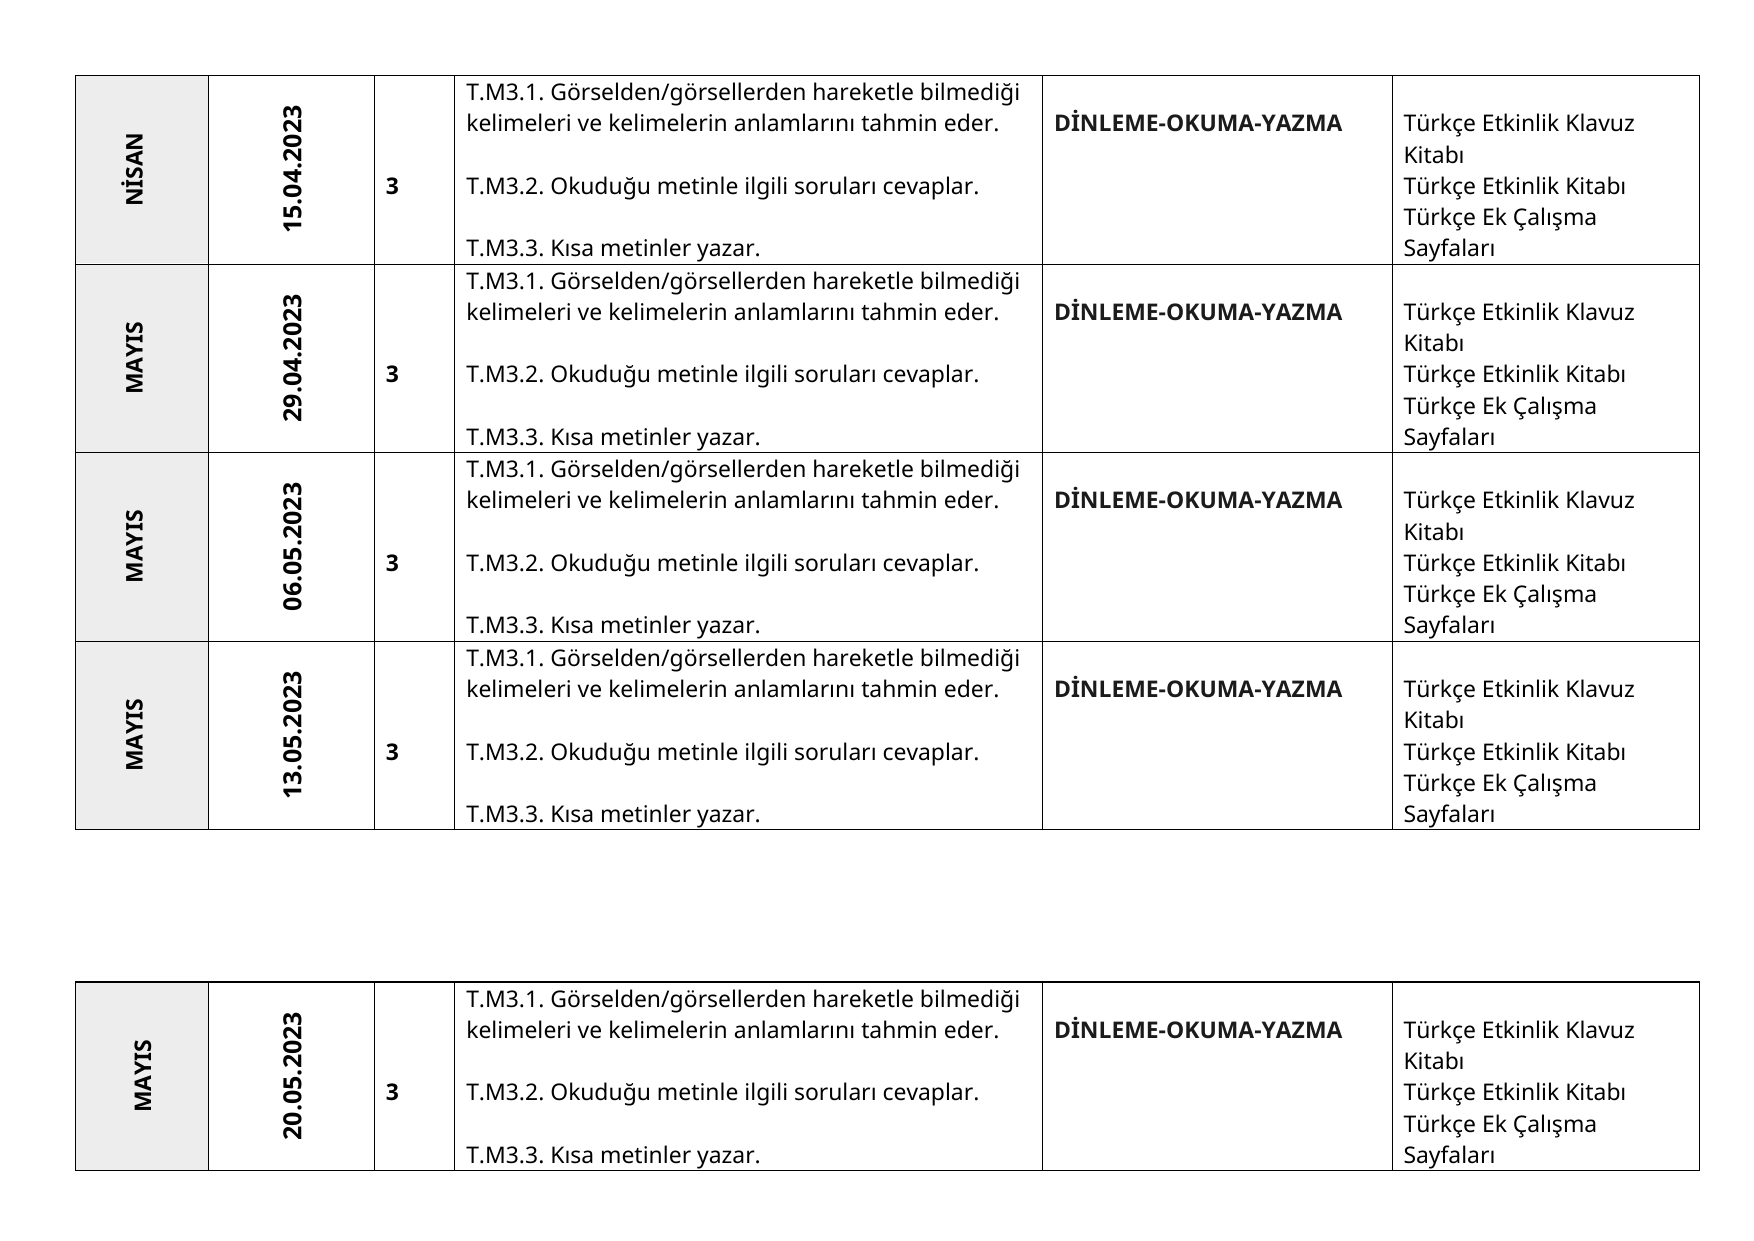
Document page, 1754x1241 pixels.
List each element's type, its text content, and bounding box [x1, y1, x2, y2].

table_cell Türkçe Etkinlik Klavuz Kitabı Türkçe Etkinlik Kitabı Türkçe Ek Çalışma Sayfaları [1393, 76, 1699, 263]
table_cell Türkçe Etkinlik Klavuz Kitabı Türkçe Etkinlik Kitabı Türkçe Ek Çalışma Sayfaları [1393, 453, 1699, 641]
table_cell MAYIS [76, 453, 208, 641]
table_cell T.M3.1. Görselden/görsellerden hareketle bilmediği kelimeleri ve kelimelerin anlamlarını tahmin eder. T.M3.2. Okuduğu metinle ilgili soruları cevaplar. T.M3.3. Kısa metinler yazar. [455, 453, 1042, 641]
table_cell 13.05.2023 [209, 642, 374, 829]
table_cell 29.04.2023 [209, 265, 374, 452]
table_cell DİNLEME-OKUMA-YAZMA [1043, 76, 1392, 263]
table_cell T.M3.1. Görselden/görsellerden hareketle bilmediği kelimeleri ve kelimelerin anlamlarını tahmin eder. T.M3.2. Okuduğu metinle ilgili soruları cevaplar. T.M3.3. Kısa metinler yazar. [455, 642, 1042, 829]
table_cell T.M3.1. Görselden/görsellerden hareketle bilmediği kelimeleri ve kelimelerin anlamlarını tahmin eder. T.M3.2. Okuduğu metinle ilgili soruları cevaplar. T.M3.3. Kısa metinler yazar. [455, 265, 1042, 452]
table_header 3 [375, 983, 454, 1170]
table_header DİNLEME-OKUMA-YAZMA [1043, 983, 1392, 1170]
table_header 20.05.2023 [209, 983, 374, 1170]
table_cell 06.05.2023 [209, 453, 374, 641]
table_cell 3 [375, 642, 454, 829]
table_header T.M3.1. Görselden/görsellerden hareketle bilmediği kelimeleri ve kelimelerin anlamlarını tahmin eder. T.M3.2. Okuduğu metinle ilgili soruları cevaplar. T.M3.3. Kısa metinler yazar. [455, 983, 1042, 1170]
table_cell 15.04.2023 [209, 76, 374, 263]
table_cell MAYIS [76, 642, 208, 829]
table_cell Türkçe Etkinlik Klavuz Kitabı Türkçe Etkinlik Kitabı Türkçe Ek Çalışma Sayfaları [1393, 265, 1699, 452]
table_cell DİNLEME-OKUMA-YAZMA [1043, 265, 1392, 452]
table_cell T.M3.1. Görselden/görsellerden hareketle bilmediği kelimeleri ve kelimelerin anlamlarını tahmin eder. T.M3.2. Okuduğu metinle ilgili soruları cevaplar. T.M3.3. Kısa metinler yazar. [455, 76, 1042, 263]
table_cell 3 [375, 453, 454, 641]
table_cell Türkçe Etkinlik Klavuz Kitabı Türkçe Etkinlik Kitabı Türkçe Ek Çalışma Sayfaları [1393, 642, 1699, 829]
table_cell MAYIS [76, 265, 208, 452]
table_cell DİNLEME-OKUMA-YAZMA [1043, 453, 1392, 641]
table_cell 3 [375, 265, 454, 452]
table_cell NİSAN [76, 76, 208, 263]
table_header Türkçe Etkinlik Klavuz Kitabı Türkçe Etkinlik Kitabı Türkçe Ek Çalışma Sayfaları [1393, 983, 1699, 1170]
table_header MAYIS [76, 983, 208, 1170]
table_cell 3 [375, 76, 454, 263]
table_cell DİNLEME-OKUMA-YAZMA [1043, 642, 1392, 829]
